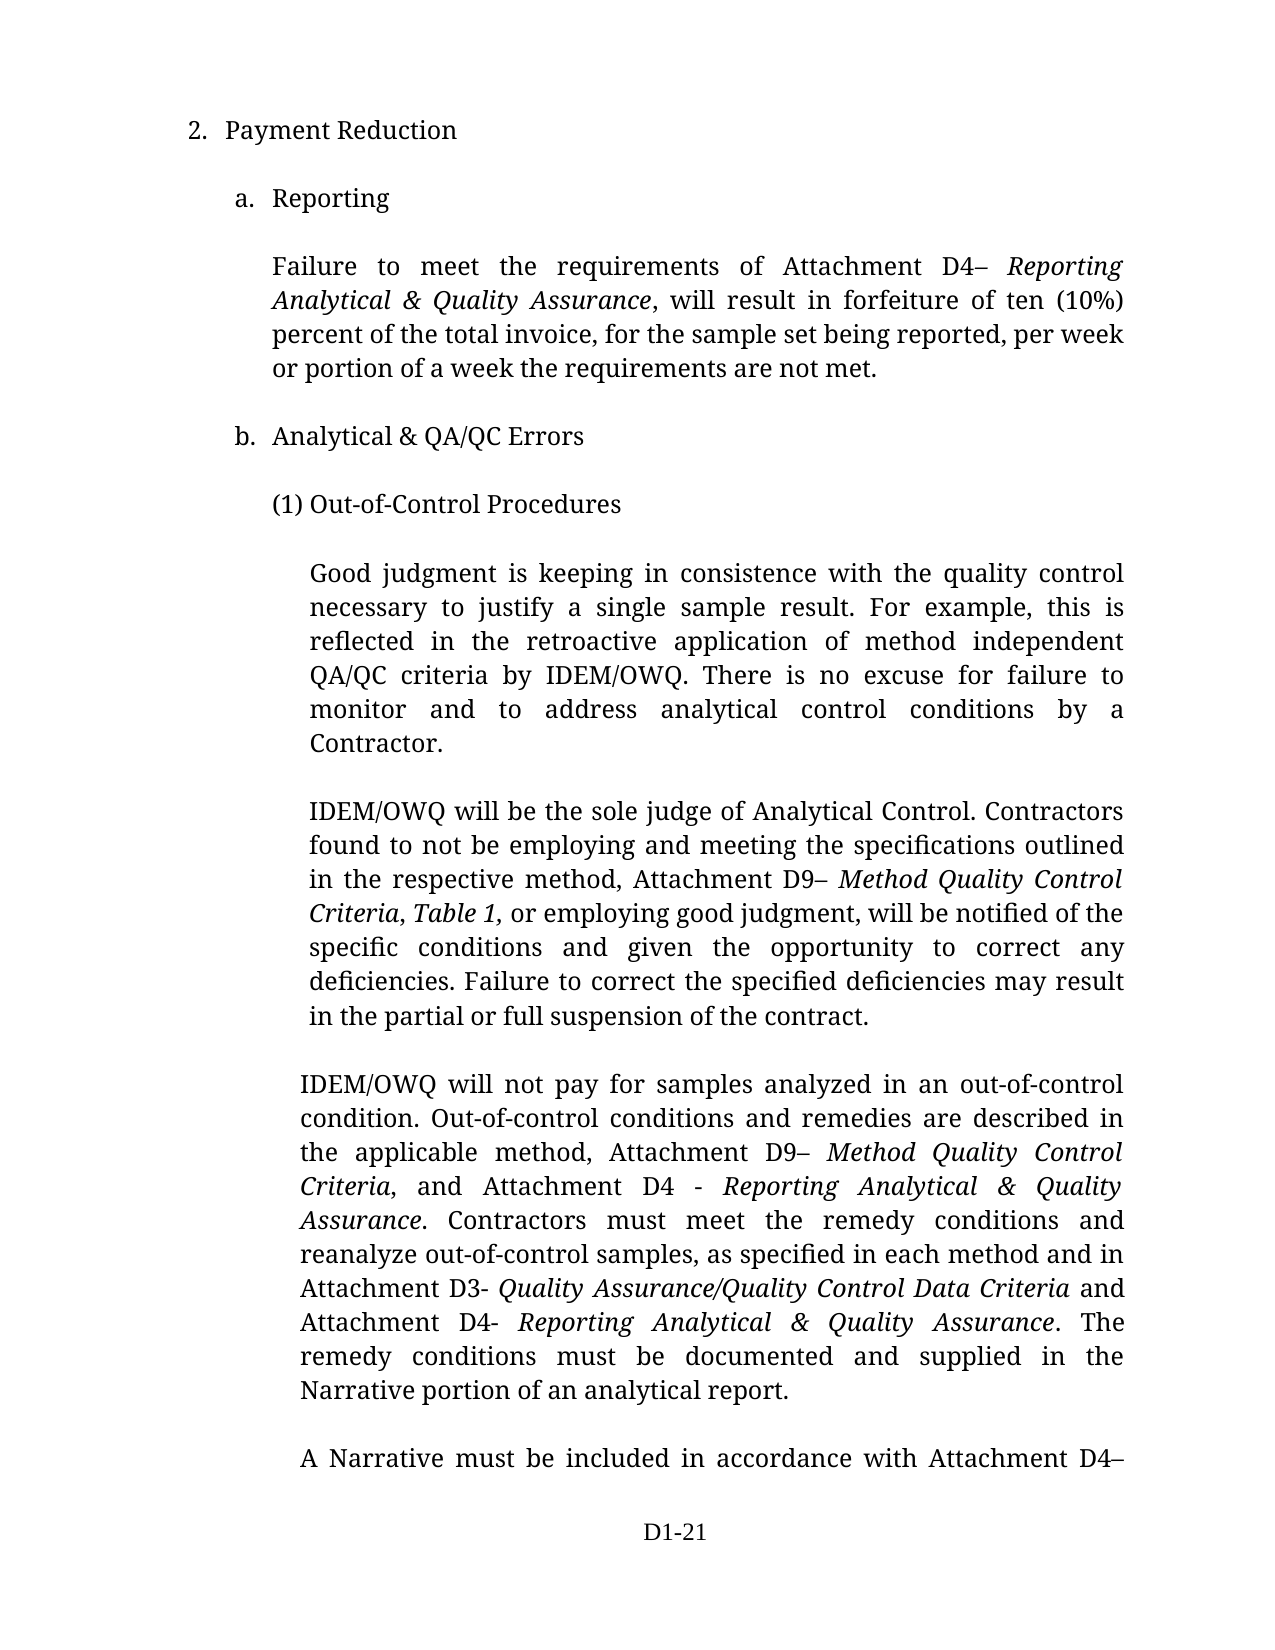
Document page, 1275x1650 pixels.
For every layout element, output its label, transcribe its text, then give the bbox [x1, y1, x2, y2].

text a. Reporting [234, 181, 1125, 215]
text Failure to meet the requirements of Attachment D4– Reporting Analytical & Quality Assurance, will result in forfeiture of ten (10%) percent of the total invoice, for the sample set being reported, per week or portion of a week the requirements are not met. [272, 249, 1125, 385]
text IDEM/OWQ will be the sole judge of Analytical Control. Contractors found to not be employing and meeting the specifications outlined in the respective method, Attachment D9– Method Quality Control Criteria, Table 1, or employing good judgment, will be notified of the specific conditions and given the opportunity to correct any deficiencies. Failure to correct the specified deficiencies may result in the partial or full suspension of the contract. [309, 794, 1125, 1032]
text b. Analytical & QA/QC Errors [234, 419, 1125, 453]
text Good judgment is keeping in consistence with the quality control necessary to justify a single sample result. For example, this is reflected in the retroactive application of method independent QA/QC criteria by IDEM/OWQ. There is no excuse for failure to monitor and to address analytical control conditions by a Contractor. [309, 555, 1125, 760]
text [300, 1441, 1125, 1475]
text (1) Out-of-Control Procedures [272, 487, 1125, 521]
list Payment Reduction [187, 112, 1125, 147]
text IDEM/OWQ will not pay for samples analyzed in an out-of-control condition. Out-of-control conditions and remedies are described in the applicable method, Attachment D9– Method Quality Control Criteria, and Attachment D4 - Reporting Analytical & Quality Assurance. Contractors must meet the remedy conditions and reanalyze out-of-control samples, as specified in each method and in Attachment D3- Quality Assurance/Quality Control Data Criteria and Attachment D4- Reporting Analytical & Quality Assurance. The remedy conditions must be documented and supplied in the Narrative portion of an analytical report. [300, 1066, 1125, 1407]
